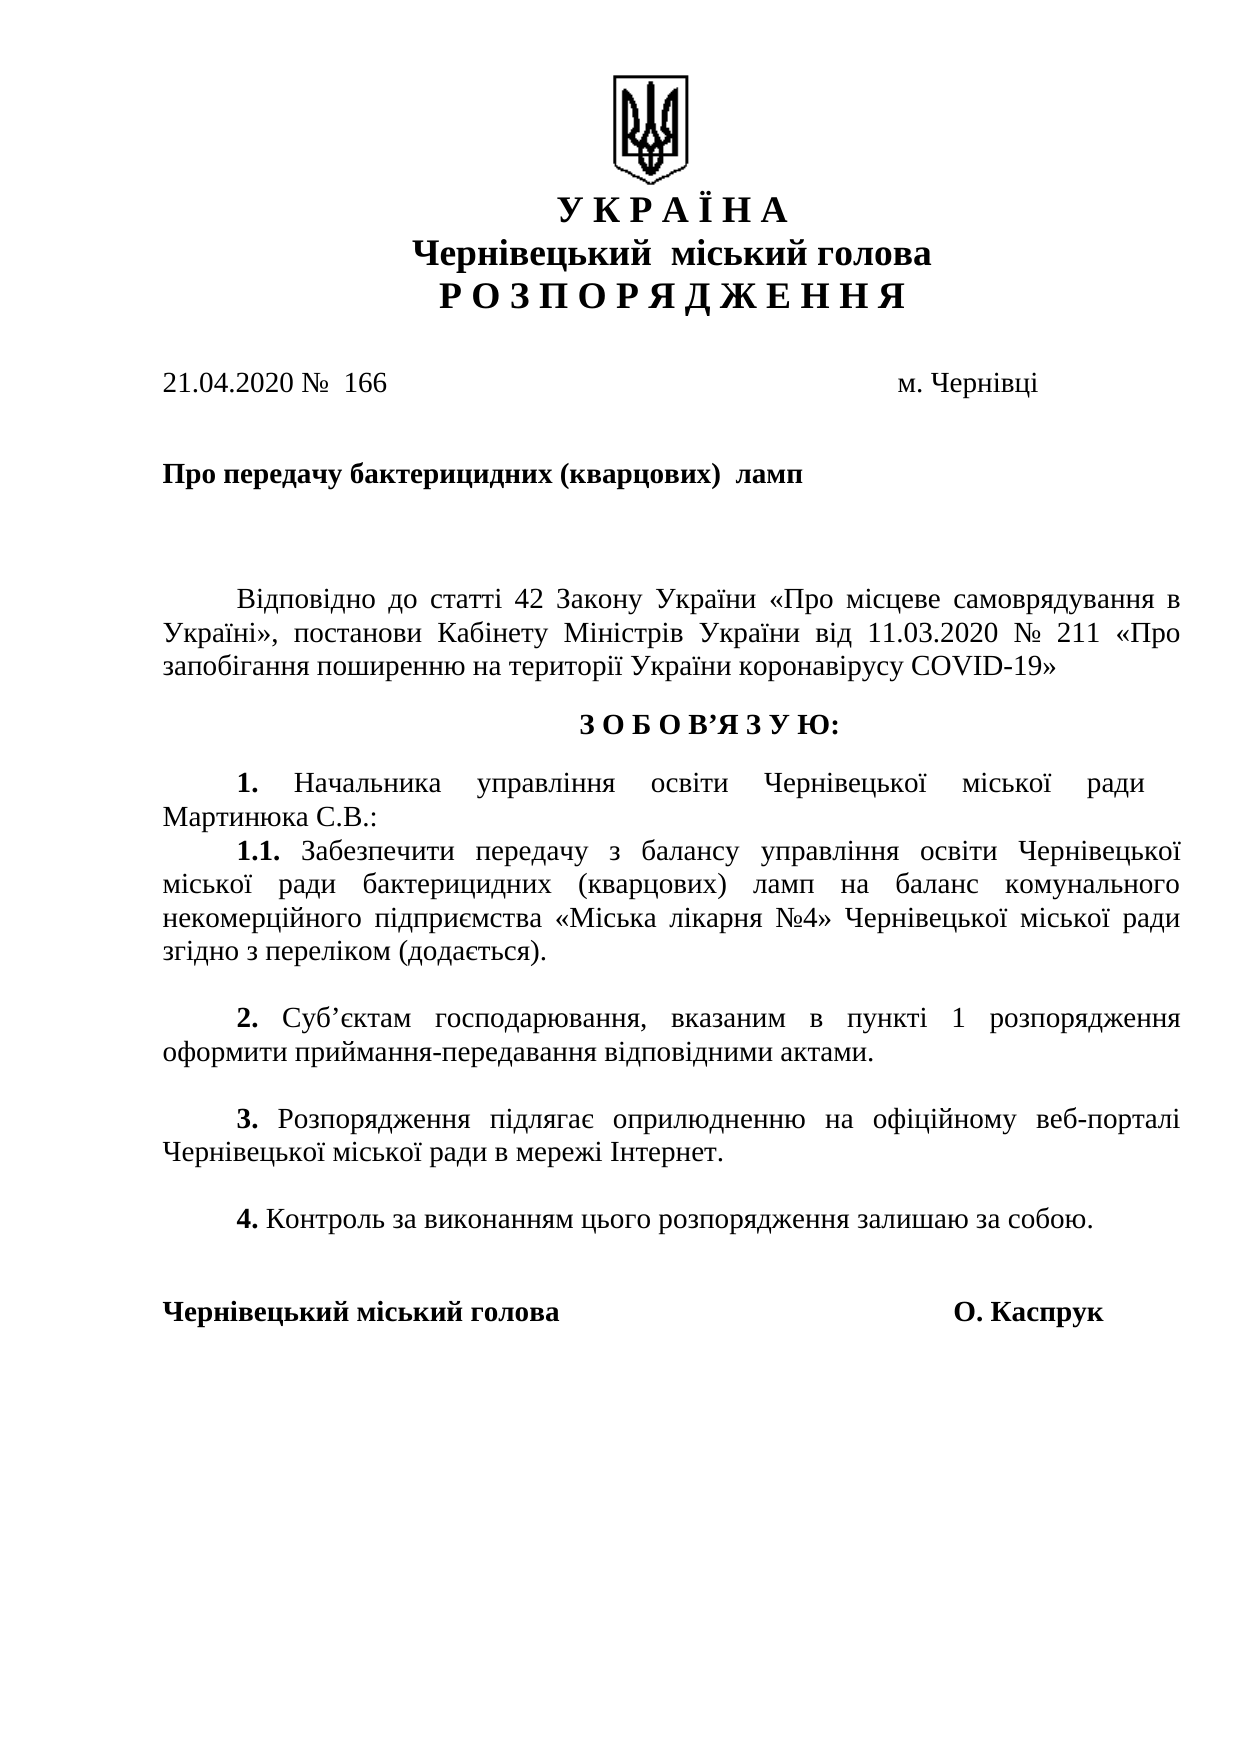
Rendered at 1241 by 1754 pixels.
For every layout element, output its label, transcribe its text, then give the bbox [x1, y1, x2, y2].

text 1.1. Забезпечити передачу з балансу управління освіти Чернівецької міської ради бактерицидних (кварцових) ламп на баланс комунального некомерційного підприємства «Міська лікарня №4» Чернівецької міської ради згідно з переліком (додається). [162, 833, 1181, 967]
text 3. Розпорядження підлягає оприлюдненню на офіційному веб-порталі Чернівецької міської ради в мережі Інтернет. [162, 1101, 1181, 1168]
text 21.04.2020 № 166 м. Чернівці [162, 365, 1181, 398]
text 1. Начальника управління освіти Чернівецької міської ради Мартинюка С.В.: [162, 766, 1181, 833]
text Відповідно до статті 42 Закону України «Про місцеве самоврядування в Україні», постанови Кабінету Міністрів України від 11.03.2020 № 211 «Про запобігання поширенню на території України коронавірусу COVID-19» [162, 581, 1181, 682]
text Чернівецький міський голова О. Каспрук [162, 1294, 1181, 1327]
text 2. Суб’єктам господарювання, вказаним в пункті 1 розпорядження оформити приймання-передавання відповідними актами. [162, 1000, 1181, 1067]
subtitle Р О З П О Р Я Д Ж Е Н Н Я [162, 273, 1181, 317]
text У К Р А Ї Н А [162, 37, 1181, 230]
text Чернівецький міський голова [162, 230, 1181, 273]
picture [612, 75, 690, 188]
text 4. Контроль за виконанням цього розпорядження залишаю за собою. [162, 1202, 1181, 1235]
text З О Б О В’Я З У Ю: [162, 707, 1181, 741]
text Про передачу бактерицидних (кварцових) ламп [162, 456, 1181, 489]
